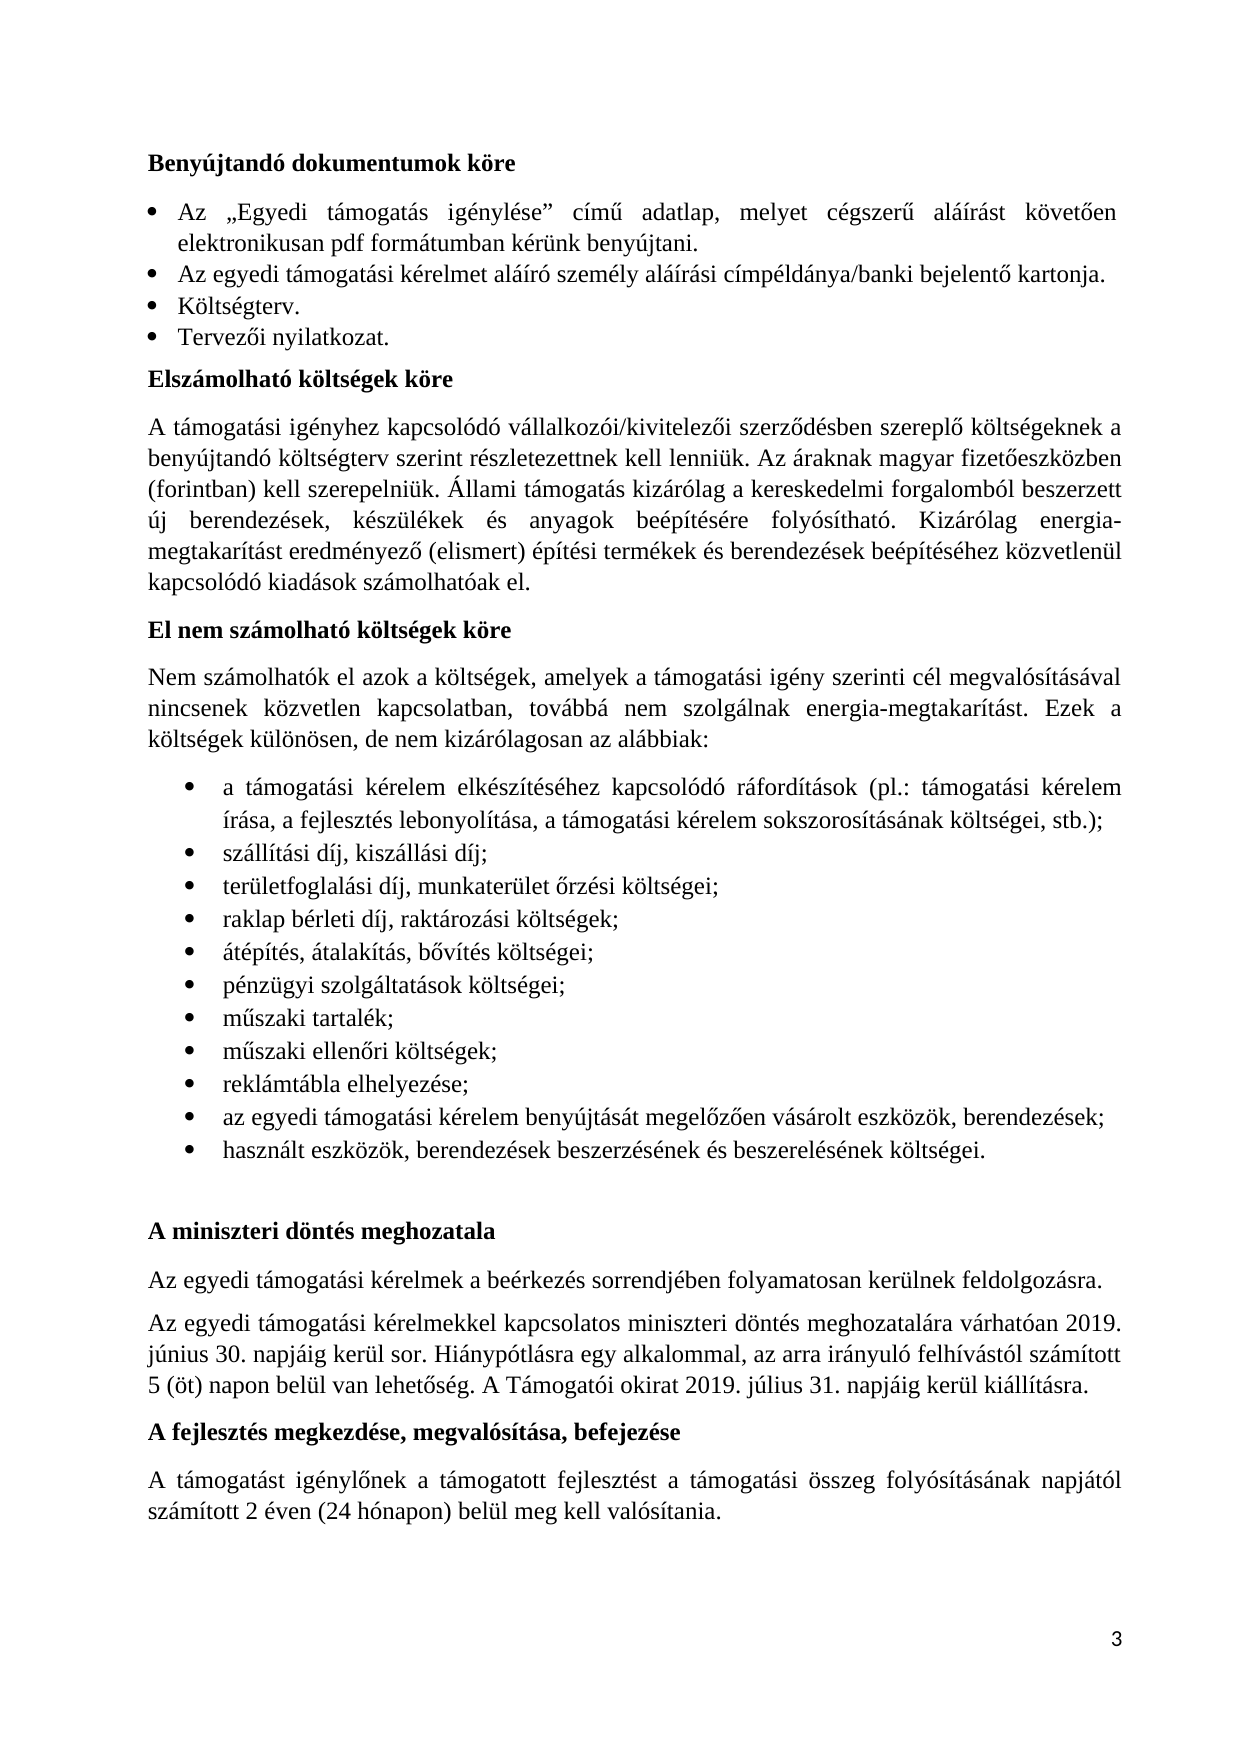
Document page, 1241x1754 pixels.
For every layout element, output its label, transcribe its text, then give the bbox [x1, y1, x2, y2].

text Az egyedi támogatási kérelmekkel kapcsolatos miniszteri döntés meghozatalára várhatóan 2019. június 30. napjáig kerül sor. Hiánypótlásra egy alkalommal, az arra irányuló felhívástól számított 5 (öt) napon belül van lehetőség. A Támogatói okirat 2019. július 31. napjáig kerül kiállításra. [148, 1308, 1122, 1398]
list műszaki ellenőri költségek; [185, 1036, 1122, 1065]
list használt eszközök, berendezések beszerzésének és beszerelésének költségei. [185, 1136, 1122, 1164]
list műszaki tartalék; [185, 1003, 1122, 1032]
list területfoglalási díj, munkaterület őrzési költségei; [185, 871, 1122, 900]
list szállítási díj, kiszállási díj; [185, 838, 1122, 867]
text A fejlesztés megkezdése, megvalósítása, befejezése [148, 1417, 1122, 1446]
list a támogatási kérelem elkészítéséhez kapcsolódó ráfordítások (pl.: támogatási kérelem írása, a fejlesztés lebonyolítása, a támogatási kérelem sokszorosításának költségei, stb.); [185, 772, 1122, 834]
text A támogatási igényhez kapcsolódó vállalkozói/kivitelezői szerződésben szereplő költségeknek a benyújtandó költségterv szerint részletezettnek kell lenniük. Az áraknak magyar fizetőeszközben (forintban) kell szerepelniük. Állami támogatás kizárólag a kereskedelmi forgalomból beszerzett új berendezések, készülékek és anyagok beépítésére folyósítható. Kizárólag energia-megtakarítást eredményező (elismert) építési termékek és berendezések beépítéséhez közvetlenül kapcsolódó kiadások számolhatóak el. [148, 412, 1122, 596]
text A támogatást igénylőnek a támogatott fejlesztést a támogatási összeg folyósításának napjától számított 2 éven (24 hónapon) belül meg kell valósítania. [148, 1465, 1122, 1525]
list Költségterv. [148, 289, 1117, 320]
text Az egyedi támogatási kérelmek a beérkezés sorrendjében folyamatosan kerülnek feldolgozásra. [148, 1264, 1122, 1295]
list Az egyedi támogatási kérelmet aláíró személy aláírási címpéldánya/banki bejelentő kartonja. [148, 258, 1117, 289]
text A miniszteri döntés meghozatala [148, 1216, 1122, 1245]
list pénzügyi szolgáltatások költségei; [185, 970, 1122, 999]
list raklap bérleti díj, raktározási költségek; [185, 904, 1122, 933]
list Az „Egyedi támogatás igénylése” című adatlap, melyet cégszerű aláírást követően elektronikusan pdf formátumban kérünk benyújtani. [148, 195, 1117, 258]
text Benyújtandó dokumentumok köre [148, 148, 1122, 176]
text El nem számolható költségek köre [148, 615, 1122, 643]
list átépítés, átalakítás, bővítés költségei; [185, 937, 1122, 966]
text Elszámolható költségek köre [148, 364, 1122, 393]
text Nem számolhatók el azok a költségek, amelyek a támogatási igény szerinti cél megvalósításával nincsenek közvetlen kapcsolatban, továbbá nem szolgálnak energia-megtakarítást. Ezek a költségek különösen, de nem kizárólagosan az alábbiak: [148, 662, 1122, 753]
list az egyedi támogatási kérelem benyújtását megelőzően vásárolt eszközök, berendezések; [185, 1102, 1122, 1131]
list reklámtábla elhelyezése; [185, 1069, 1122, 1098]
list Tervezői nyilatkozat. [148, 320, 1117, 352]
